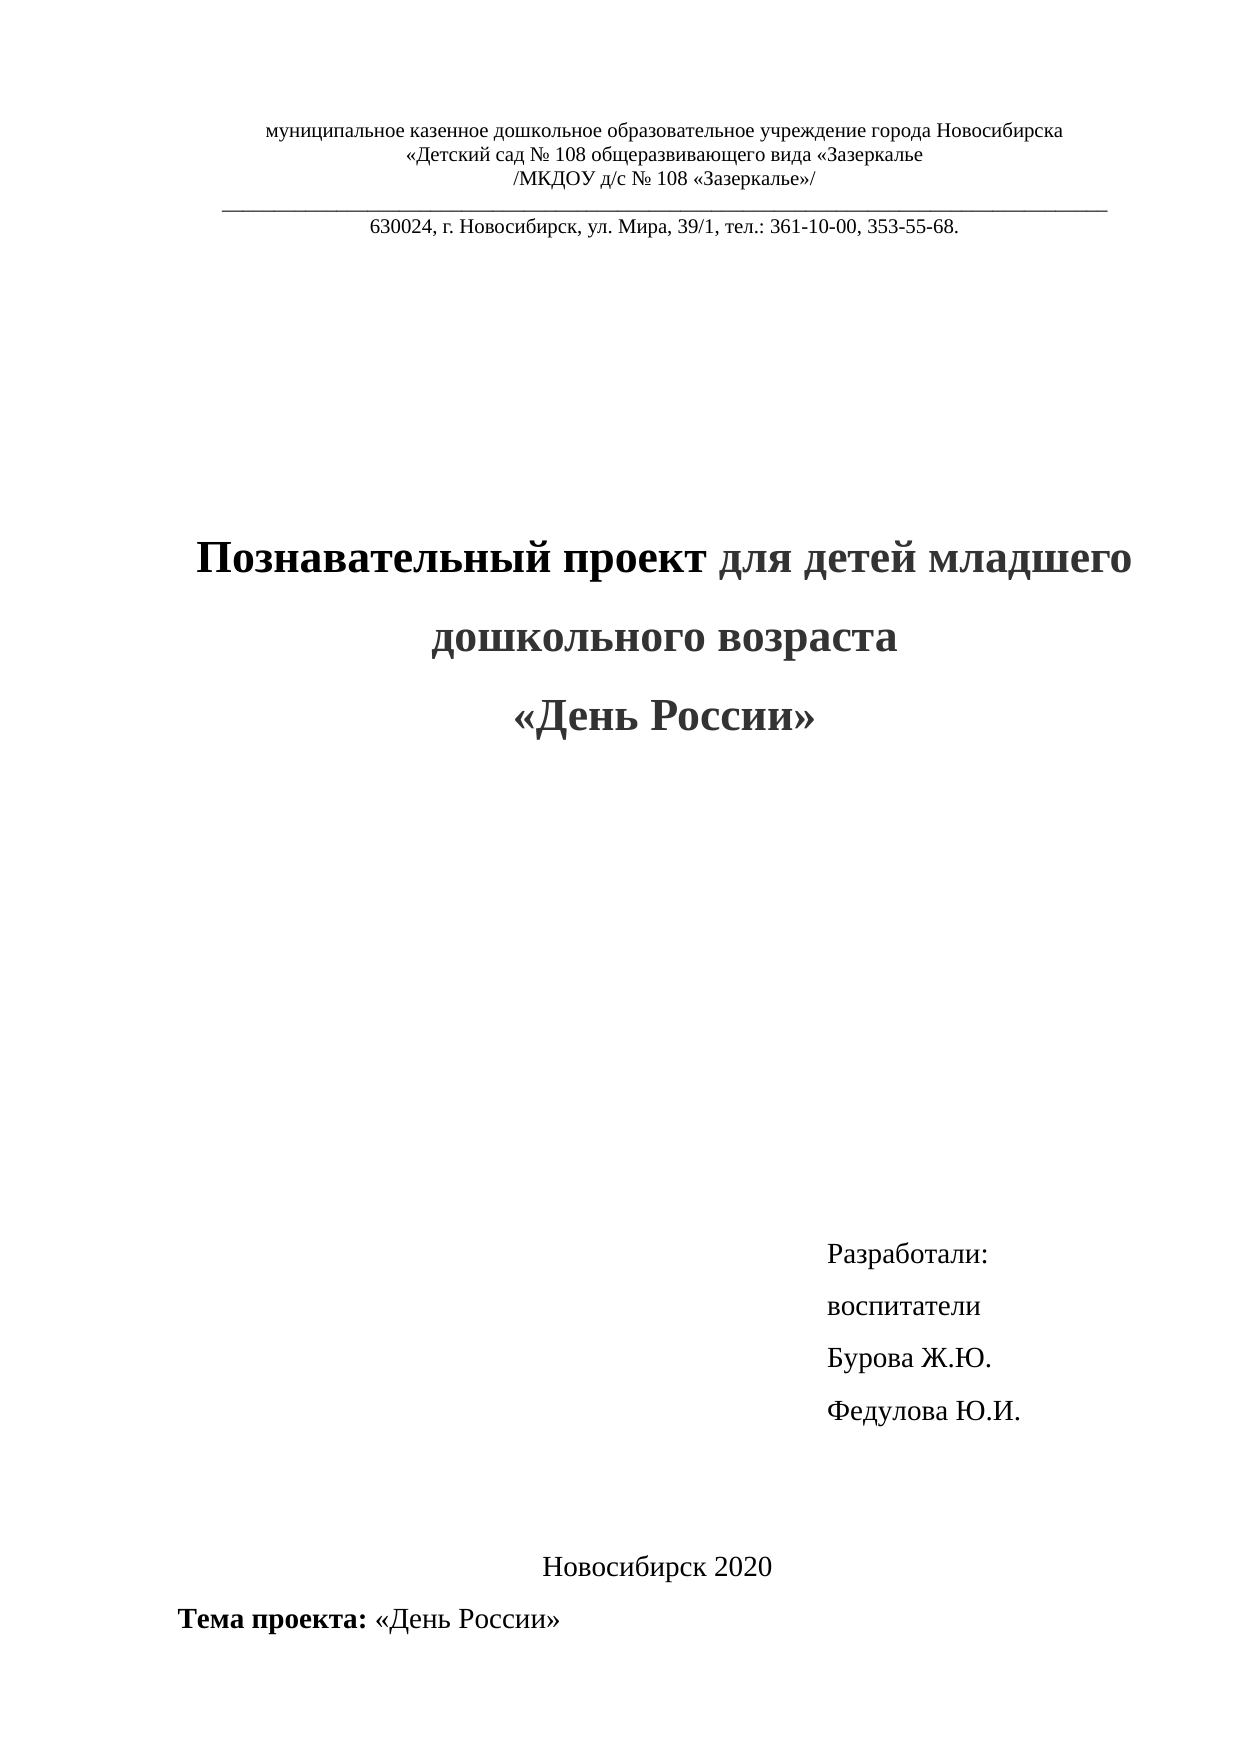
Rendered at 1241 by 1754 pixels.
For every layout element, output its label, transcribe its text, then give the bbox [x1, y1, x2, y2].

text Бурова Ж.Ю. [827, 1340, 1137, 1374]
text Новосибирск 2020 [177, 1549, 1137, 1583]
text Познавательный проект для детей младшего дошкольного возраста [177, 529, 1152, 661]
text Разработали: [827, 1236, 1137, 1269]
text «Детский сад № 108 общеразвивающего вида «Зазеркалье [177, 142, 1152, 166]
text Тема проекта: «День России» [177, 1601, 1137, 1635]
text Федулова Ю.И. [827, 1393, 1137, 1426]
text муниципальное казенное дошкольное образовательное учреждение города Новосибирска [177, 118, 1152, 142]
text 630024, г. Новосибирск, ул. Мира, 39/1, тел.: 361-10-00, 353-55-68. [177, 214, 1152, 238]
text «День России» [177, 687, 1152, 740]
text _____________________________________________________________________________________ [177, 190, 1152, 214]
text воспитатели [827, 1288, 1137, 1322]
text /МКДОУ д/с № 108 «Зазеркалье»/ [177, 166, 1152, 190]
